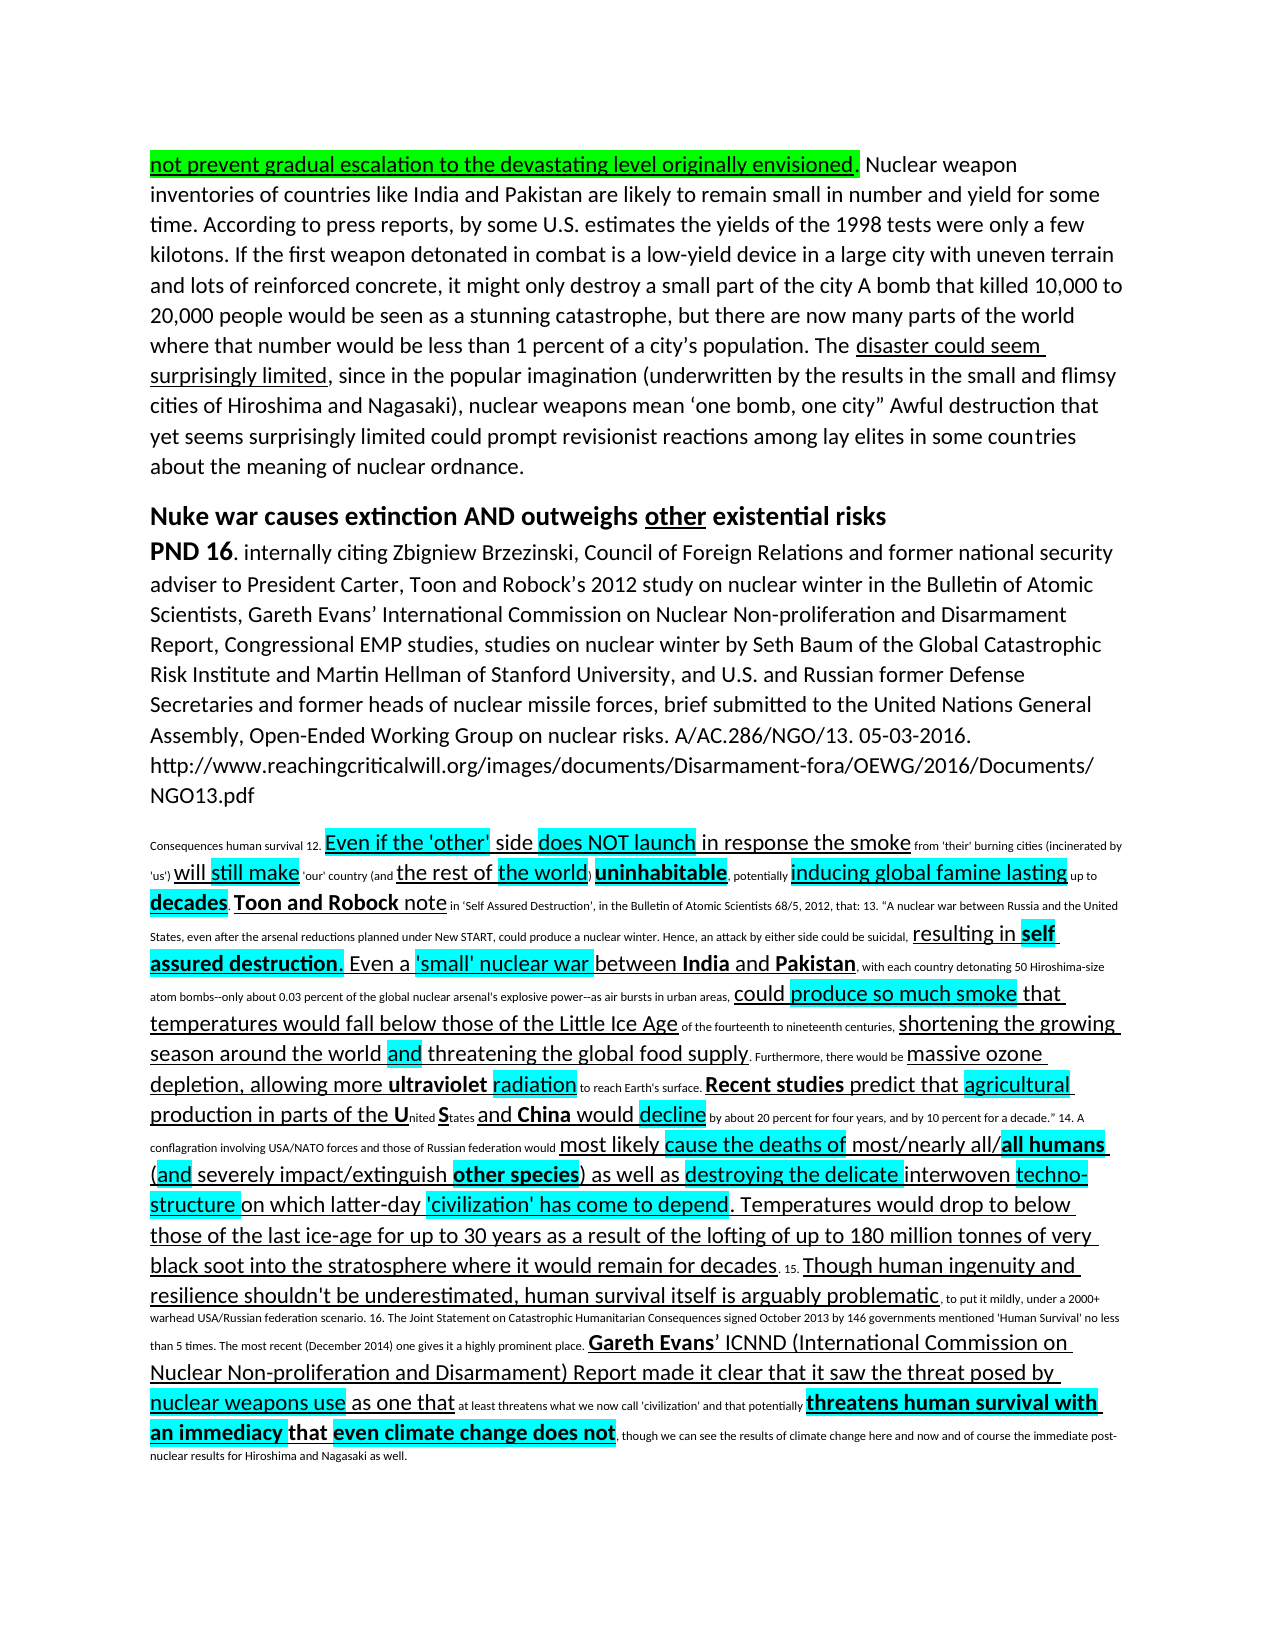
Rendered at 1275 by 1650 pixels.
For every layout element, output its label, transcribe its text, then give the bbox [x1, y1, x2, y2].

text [150, 150, 1125, 480]
subtitle Nuke war causes extinction AND outweighs other existential risks [150, 499, 1125, 532]
text PND 16. internally citing Zbigniew Brzezinski, Council of Foreign Relations and former national security adviser to President Carter, Toon and Robock’s 2012 study on nuclear winter in the Bulletin of Atomic Scientists, Gareth Evans’ International Commission on Nuclear Non-proliferation and Disarmament Report, Congressional EMP studies, studies on nuclear winter by Seth Baum of the Global Catastrophic Risk Institute and Martin Hellman of Stanford University, and U.S. and Russian former Defense Secretaries and former heads of nuclear missile forces, brief submitted to the United Nations General Assembly, Open-Ended Working Group on nuclear risks. A/AC.286/NGO/13. 05-03-2016. http://www.reachingcriticalwill.org/images/documents/Disarmament-fora/OEWG/2016/Documents/NGO13.pdf [150, 534, 1125, 809]
text Consequences human survival 12. Even if the 'other' side does NOT launch in response the smoke from 'their' burning cities (incinerated by 'us') will still make 'our' country (and the rest of the world) uninhabitable, potentially inducing global famine lasting up to decades. Toon and Robock note in ‘Self Assured Destruction’, in the Bulletin of Atomic Scientists 68/5, 2012, that: 13. “A nuclear war between Russia and the United States, even after the arsenal reductions planned under New START, could produce a nuclear winter. Hence, an attack by either side could be suicidal, resulting in self assured destruction. Even a 'small' nuclear war between India and Pakistan, with each country detonating 50 Hiroshima-size atom bombs--only about 0.03 percent of the global nuclear arsenal's explosive power--as air bursts in urban areas, could produce so much smoke that temperatures would fall below those of the Little Ice Age of the fourteenth to nineteenth centuries, shortening the growing season around the world and threatening the global food supply. Furthermore, there would be massive ozone depletion, allowing more ultraviolet radiation to reach Earth's surface. Recent studies predict that agricultural production in parts of the United States and China would decline by about 20 percent for four years, and by 10 percent for a decade.” 14. A conflagration involving USA/NATO forces and those of Russian federation would most likely cause the deaths of most/nearly all/all humans (and severely impact/extinguish other species) as well as destroying the delicate interwoven techno-structure on which latter-day 'civilization' has come to depend. Temperatures would drop to below those of the last ice-age for up to 30 years as a result of the lofting of up to 180 million tonnes of very black soot into the stratosphere where it would remain for decades. 15. Though human ingenuity and resilience shouldn't be underestimated, human survival itself is arguably problematic, to put it mildly, under a 2000+ warhead USA/Russian federation scenario. 16. The Joint Statement on Catastrophic Humanitarian Consequences signed October 2013 by 146 governments mentioned 'Human Survival' no less than 5 times. The most recent (December 2014) one gives it a highly prominent place. Gareth Evans’ ICNND (International Commission on Nuclear Non-proliferation and Disarmament) Report made it clear that it saw the threat posed by nuclear weapons use as one that at least threatens what we now call 'civilization' and that potentially threatens human survival with an immediacy that even climate change does not, though we can see the results of climate change here and now and of course the immediate post-nuclear results for Hiroshima and Nagasaki as well. [150, 828, 1125, 1463]
